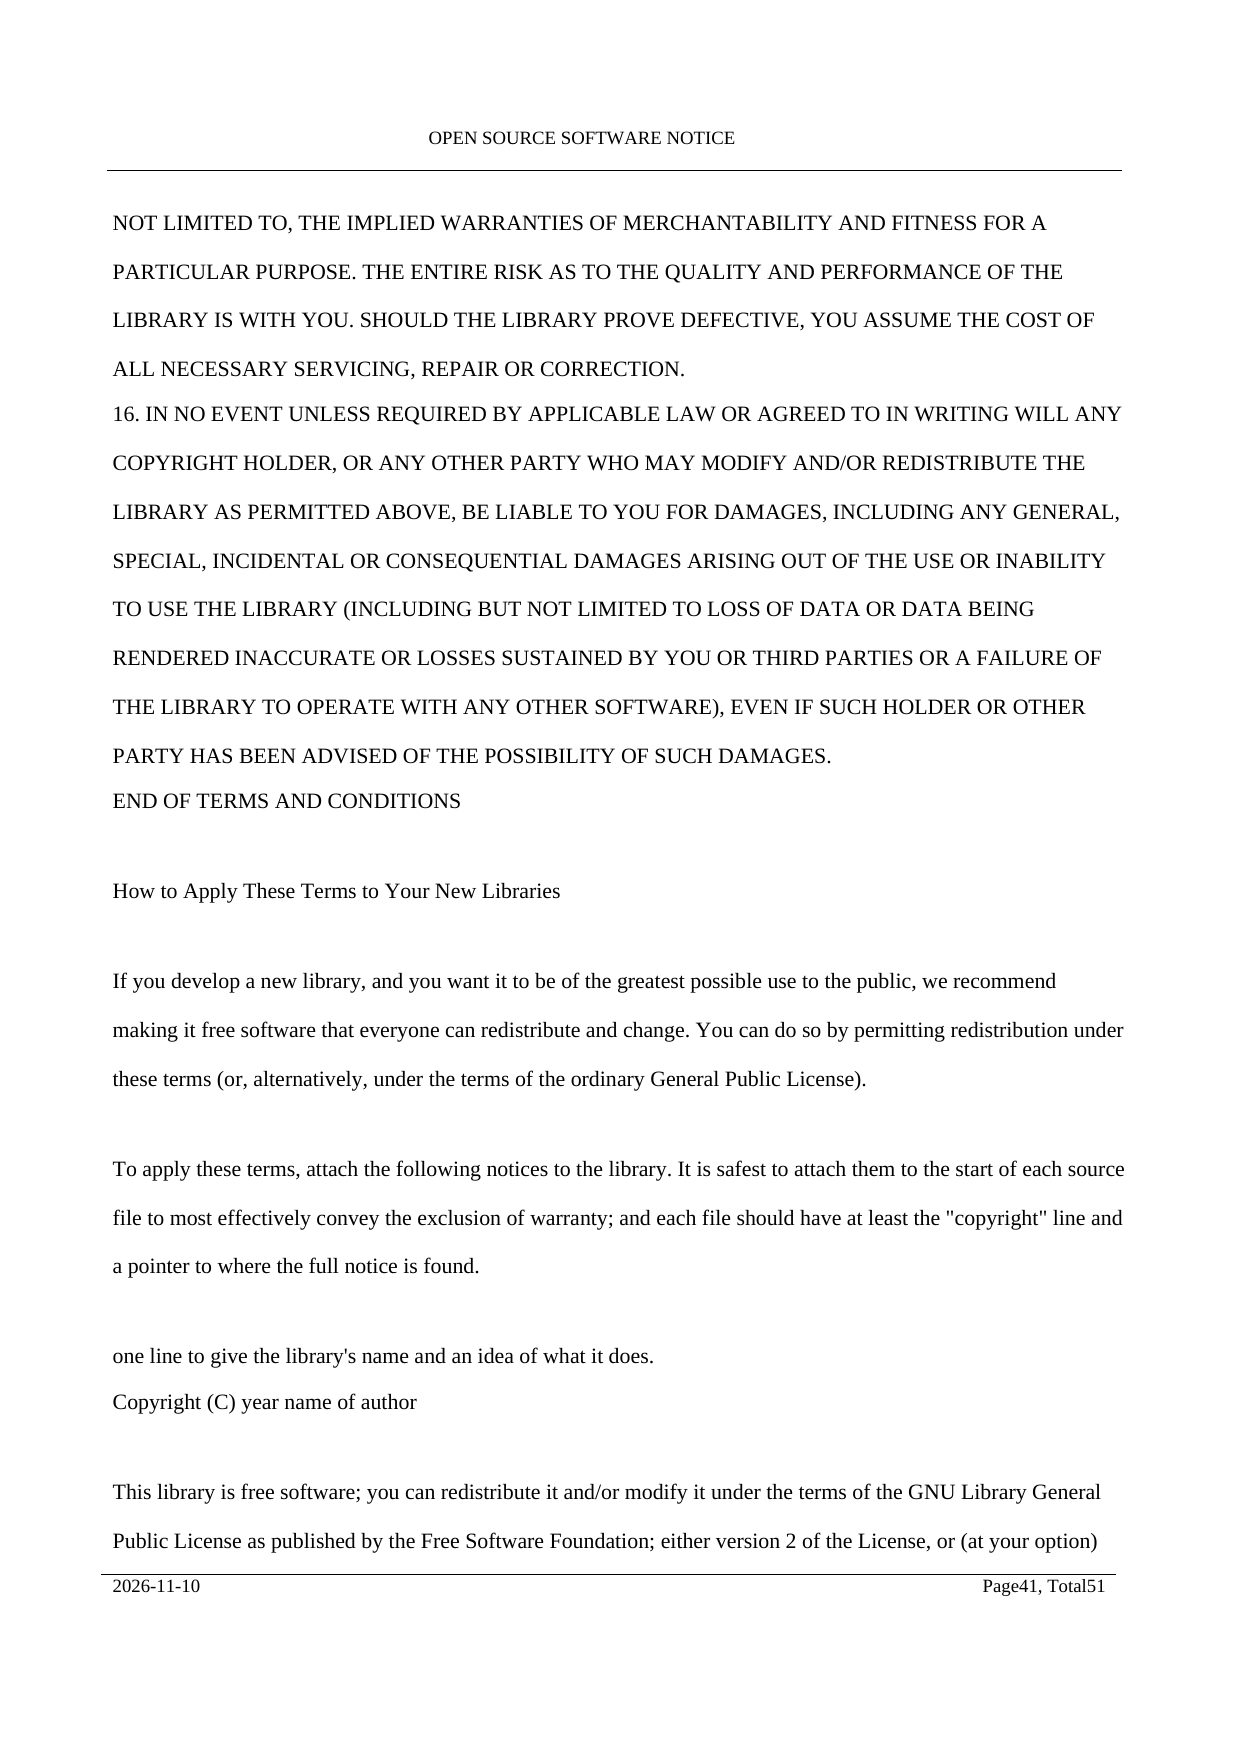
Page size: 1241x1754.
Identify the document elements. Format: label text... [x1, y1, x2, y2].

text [112, 1475, 1128, 1556]
text one line to give the library's name and an idea of what it does. [112, 1340, 1128, 1372]
text How to Apply These Terms to Your New Libraries [112, 874, 1128, 907]
text If you develop a new library, and you want it to be of the greatest possible use to the public, we recommend making it free software that everyone can redistribute and change. You can do so by permitting redistribution under these terms (or, alternatively, under the terms of the ordinary General Public License). [112, 964, 1128, 1094]
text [112, 206, 1128, 385]
text END OF TERMS AND CONDITIONS [112, 784, 1128, 817]
text Copyright (C) year name of author [112, 1385, 1128, 1417]
text 16. IN NO EVENT UNLESS REQUIRED BY APPLICABLE LAW OR AGREED TO IN WRITING WILL ANY COPYRIGHT HOLDER, OR ANY OTHER PARTY WHO MAY MODIFY AND/OR REDISTRIBUTE THE LIBRARY AS PERMITTED ABOVE, BE LIABLE TO YOU FOR DAMAGES, INCLUDING ANY GENERAL, SPECIAL, INCIDENTAL OR CONSEQUENTIAL DAMAGES ARISING OUT OF THE USE OR INABILITY TO USE THE LIBRARY (INCLUDING BUT NOT LIMITED TO LOSS OF DATA OR DATA BEING RENDERED INACCURATE OR LOSSES SUSTAINED BY YOU OR THIRD PARTIES OR A FAILURE OF THE LIBRARY TO OPERATE WITH ANY OTHER SOFTWARE), EVEN IF SUCH HOLDER OR OTHER PARTY HAS BEEN ADVISED OF THE POSSIBILITY OF SUCH DAMAGES. [112, 398, 1128, 771]
text To apply these terms, attach the following notices to the library. It is safest to attach them to the start of each source file to most effectively convey the exclusion of warranty; and each file should have at least the "copyright" line and a pointer to where the full notice is found. [112, 1152, 1128, 1282]
